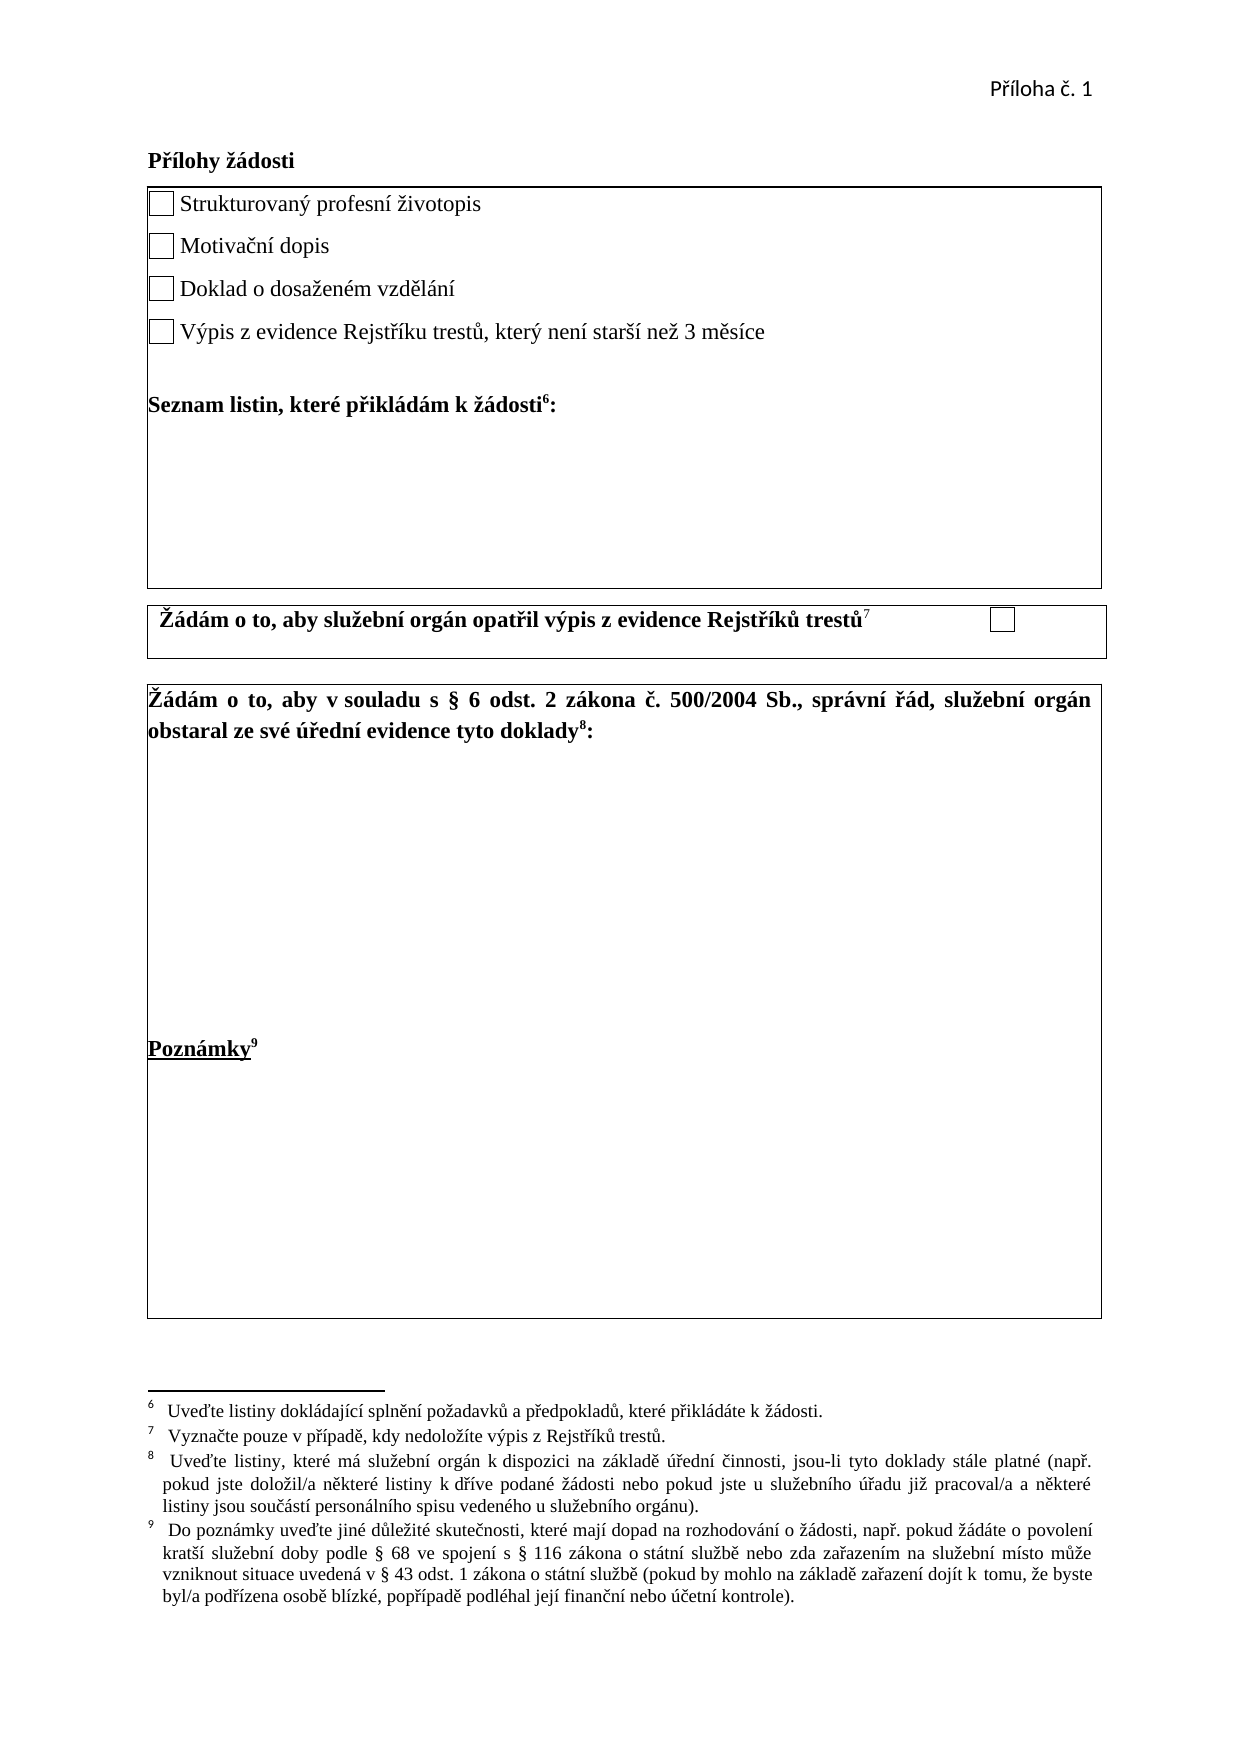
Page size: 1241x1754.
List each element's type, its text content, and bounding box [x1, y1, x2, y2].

text Doklad o dosaženém vzdělání [148, 272, 1101, 301]
text Přílohy žádosti [148, 148, 1093, 174]
text Motivační dopis [148, 229, 1101, 259]
text Poznámky [148, 1032, 1101, 1062]
text Strukturovaný profesní životopis [148, 188, 1101, 216]
text Výpis z evidence Rejstříku trestů, který není starší než 3 měsíce [148, 314, 1101, 374]
text Seznam listin, které přikládám k žádosti: [148, 387, 1101, 417]
text Žádám o to, aby v souladu s § 6 odst. 2 zákona č. 500/2004 Sb., správní řád, služební orgán obstaral ze své úřední evidence tyto doklady: [148, 685, 1101, 743]
table_header Žádám o to, aby služební orgán opatřil výpis z evidence Rejstříků trestů [148, 606, 1106, 657]
